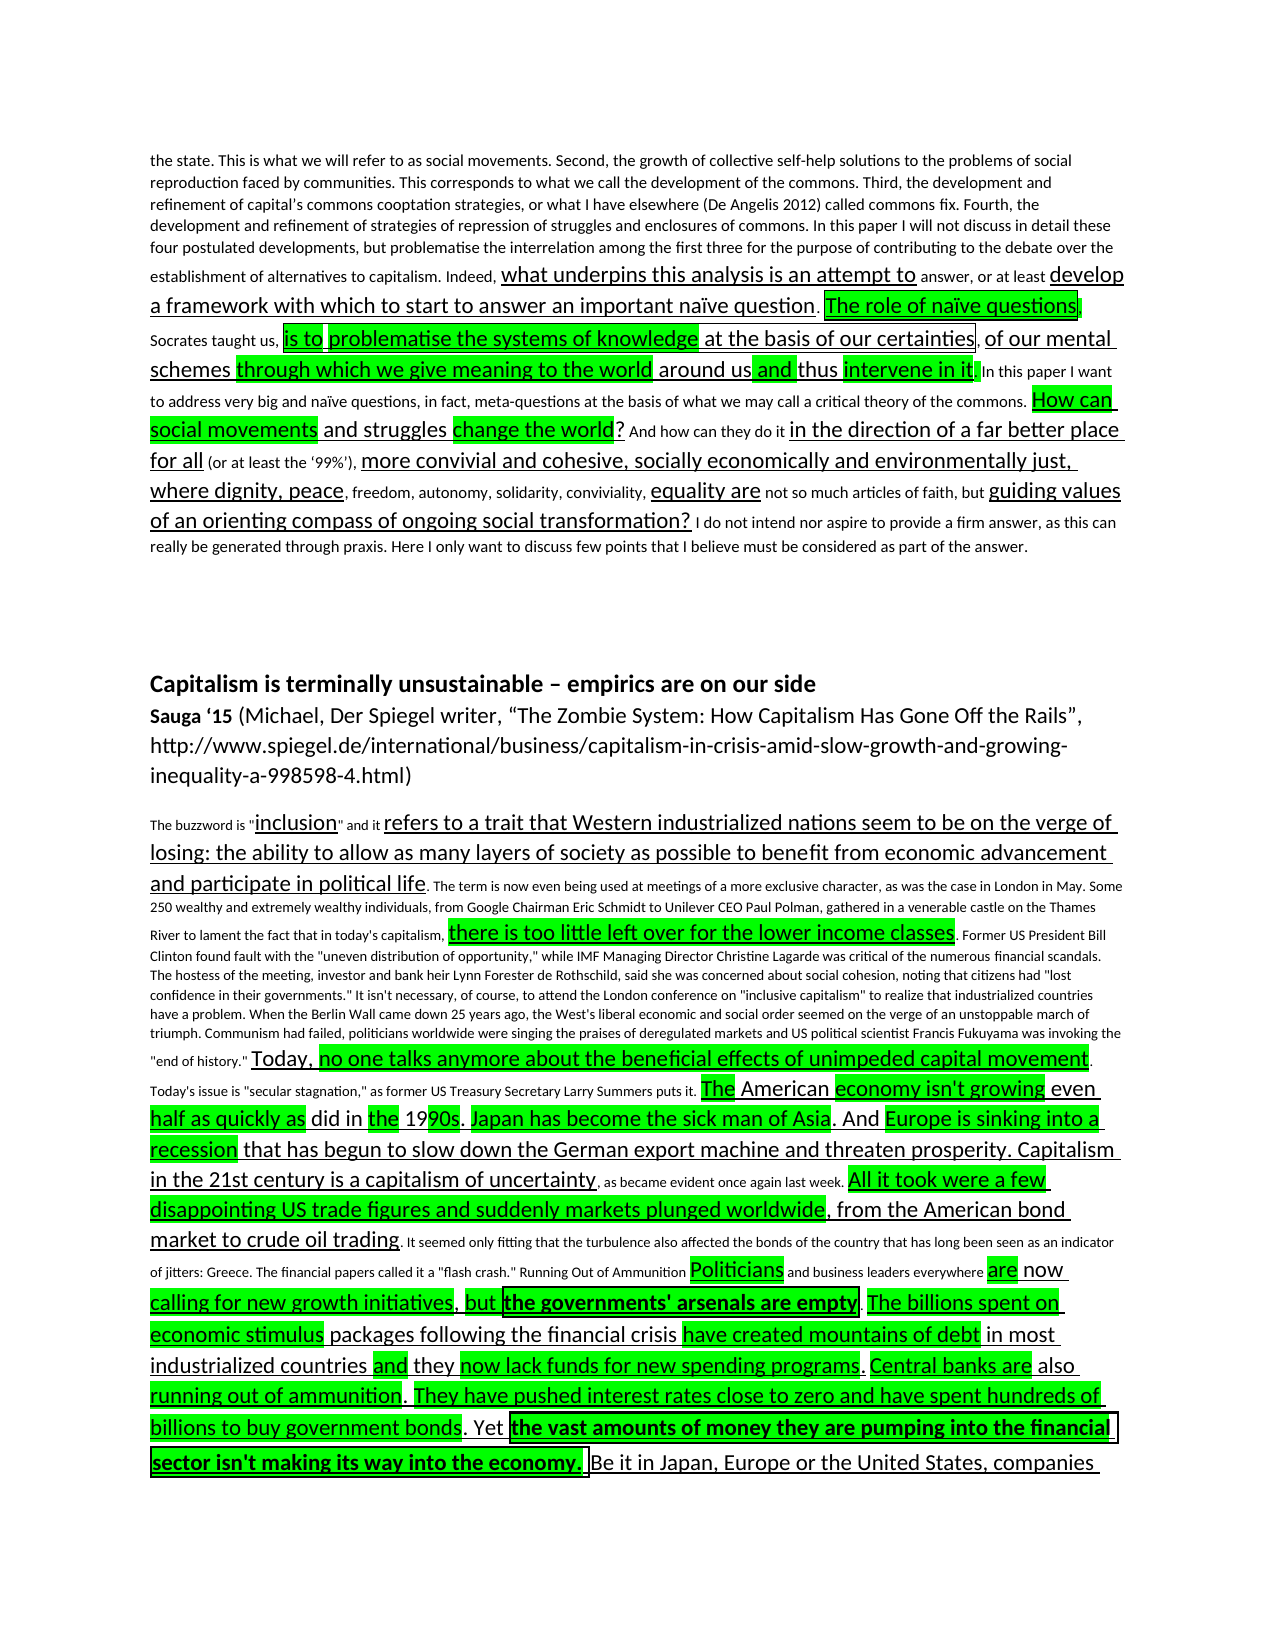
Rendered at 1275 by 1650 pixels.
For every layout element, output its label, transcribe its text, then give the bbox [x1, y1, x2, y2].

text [150, 808, 1125, 1478]
text Capitalism is terminally unsustainable – empirics are on our side [150, 668, 1125, 699]
text Sauga ‘15 (Michael, Der Spiegel writer, “The Zombie System: How Capitalism Has Gone Off the Rails”, http://www.spiegel.de/international/business/capitalism-in-crisis-amid-slow-growth-and-growing-inequality-a-998598-4.html) [150, 701, 1125, 789]
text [150, 150, 1125, 556]
